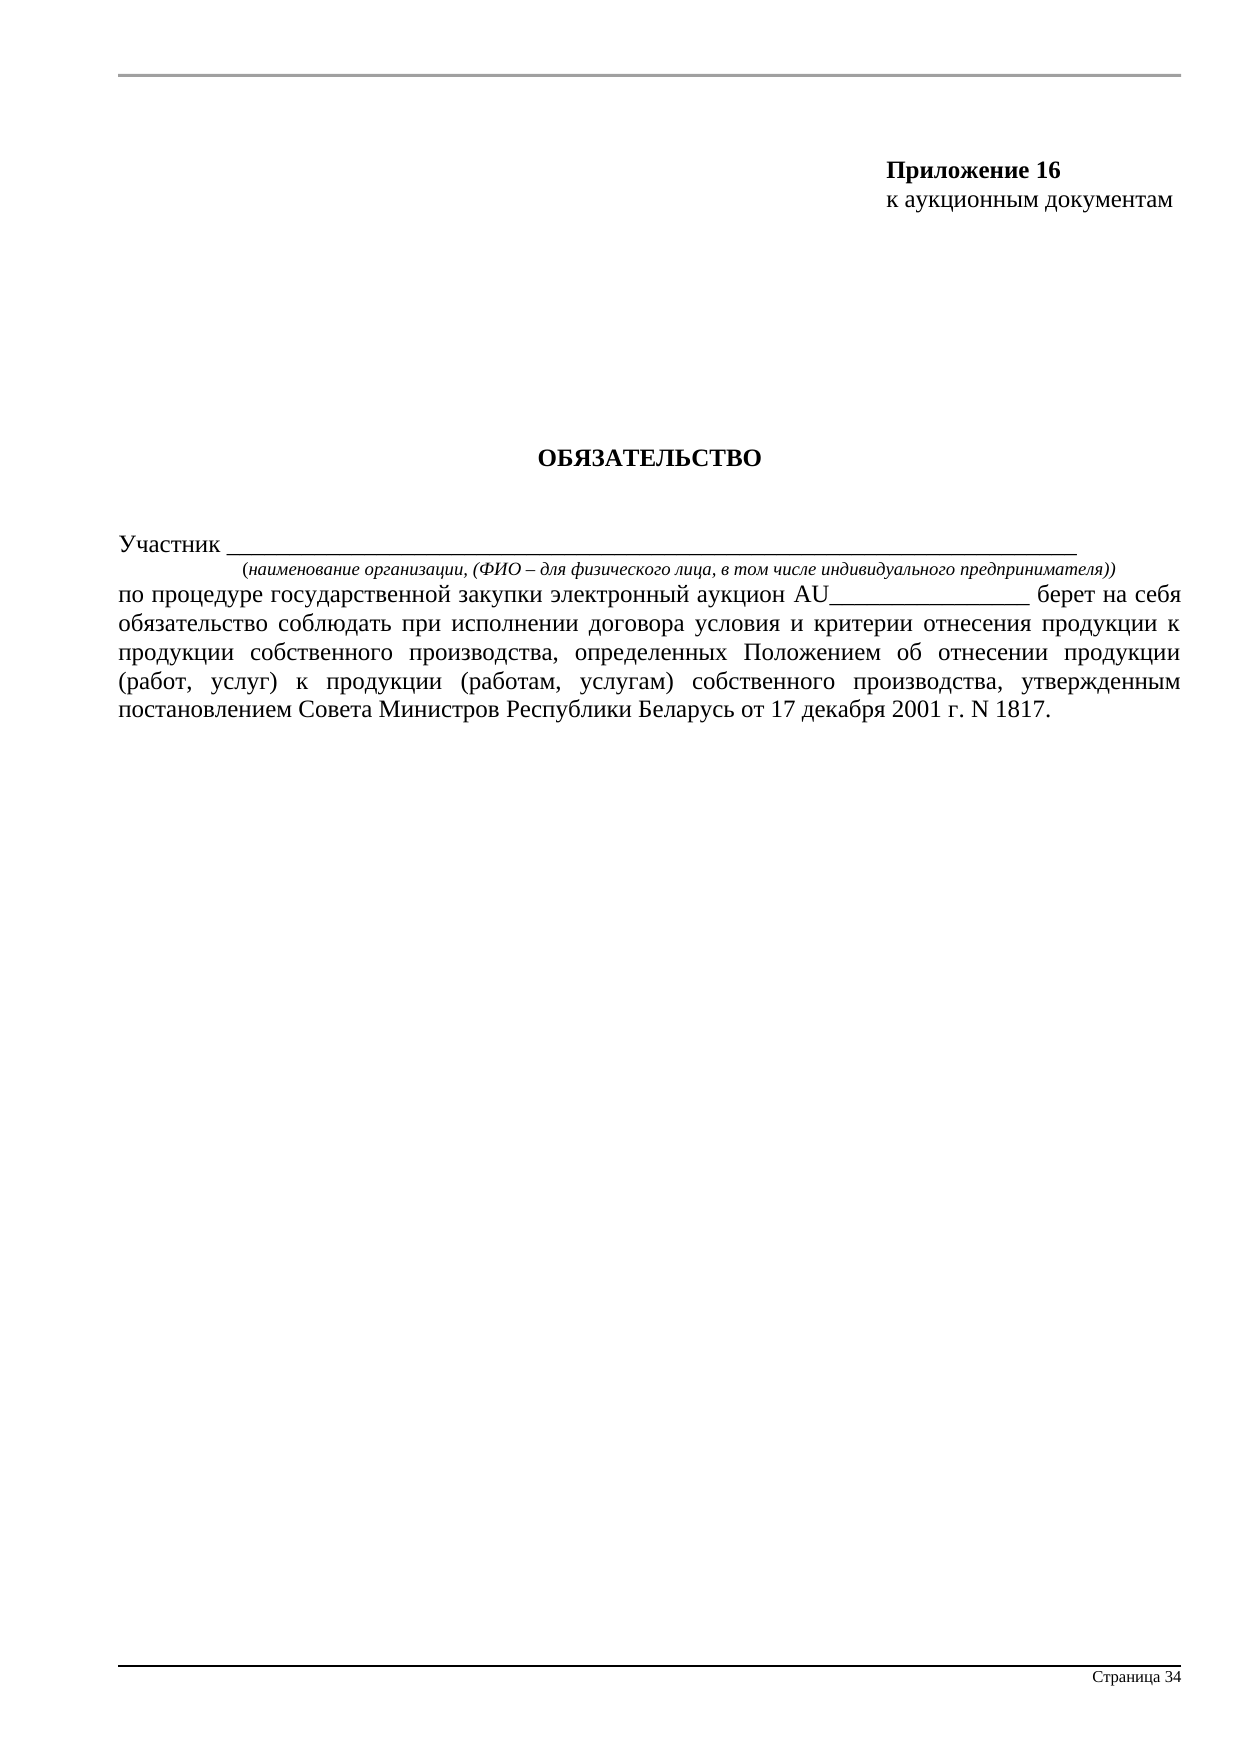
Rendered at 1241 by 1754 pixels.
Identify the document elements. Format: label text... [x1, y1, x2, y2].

text к аукционным документам [886, 184, 1181, 213]
text (наименование организации, (ФИО – для физического лица, в том числе индивидуального предпринимателя)) [118, 558, 1181, 579]
text Участник ____________________________________________________________________ [118, 529, 1181, 558]
text ОБЯЗАТЕЛЬСТВО [118, 443, 1181, 472]
text по процедуре государственной закупки электронный аукцион AU________________ берет на себя обязательство соблюдать при исполнении договора условия и критерии отнесения продукции к продукции собственного производства, определенных Положением об отнесении продукции (работ, услуг) к продукции (работам, услугам) собственного производства, утвержденным постановлением Совета Министров Республики Беларусь от 17 декабря 2001 г. N 1817. [118, 579, 1181, 723]
text Приложение 16 [886, 155, 1181, 184]
